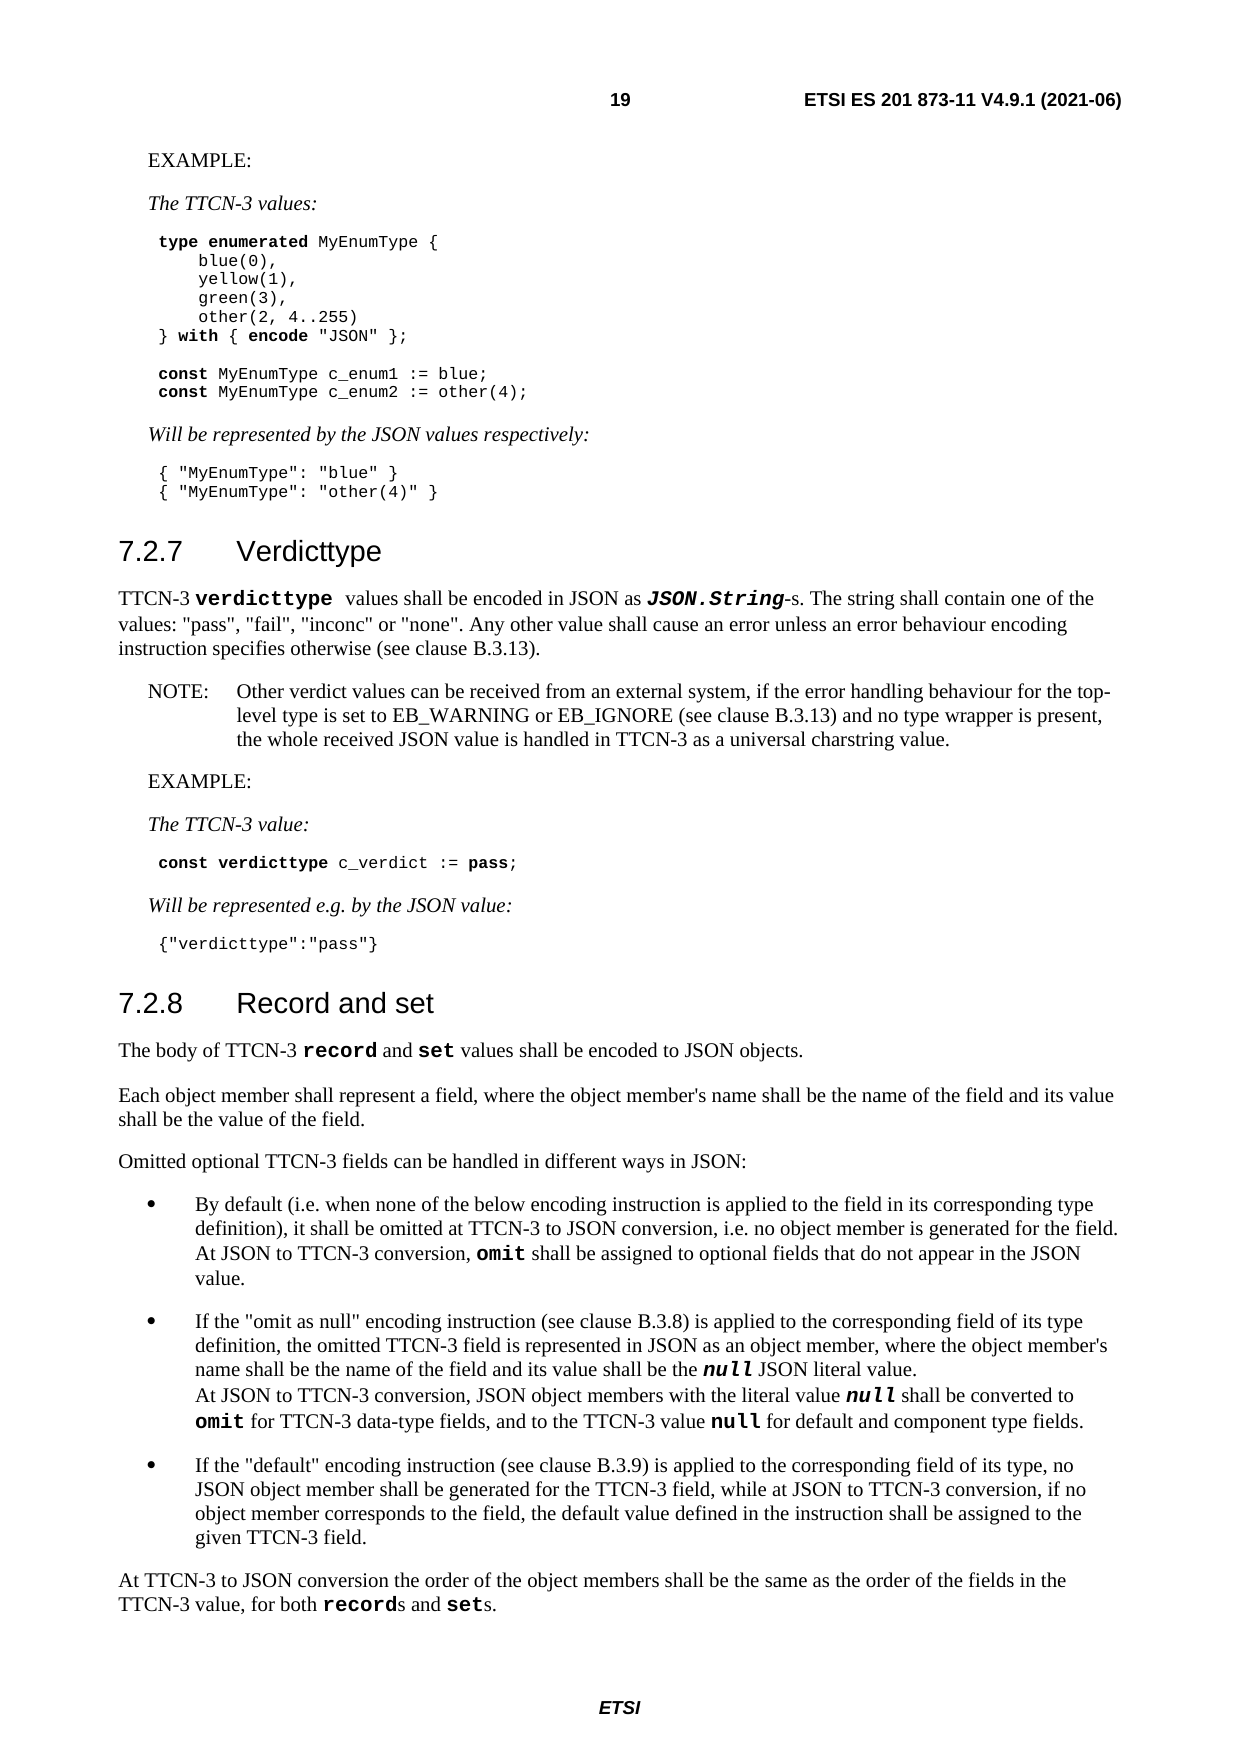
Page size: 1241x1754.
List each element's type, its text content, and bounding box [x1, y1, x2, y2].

text By default (i.e. when none of the below encoding instruction is applied to the field in its corresponding type definition), it shall be omitted at TTCN-3 to JSON conversion, i.e. no object member is generated for the field. At JSON to TTCN-3 conversion, omit shall be assigned to optional fields that do not appear in the JSON value. [148, 1192, 1122, 1290]
subtitle 7.2.7 Verdicttype [118, 534, 1122, 567]
text TTCN-3 verdicttype values shall be encoded in JSON as JSON.String-s. The string shall contain one of the values: "pass", "fail", "inconc" or "none". Any other value shall cause an error unless an error behaviour encoding instruction specifies otherwise (see clause B.3.13). [118, 586, 1122, 660]
text blue(0), [118, 252, 1122, 271]
text If the "omit as null" encoding instruction (see clause B.3.8) is applied to the corresponding field of its type definition, the omitted TTCN-3 field is represented in JSON as an object member, where the object member's name shall be the name of the field and its value shall be the null JSON literal value. At JSON to TTCN-3 conversion, JSON object members with the literal value null shall be converted to omit for TTCN-3 data-type fields, and to the TTCN-3 value null for default and component type fields. [148, 1309, 1122, 1434]
text { "MyEnumType": "blue" } [118, 464, 1122, 483]
text The TTCN-3 value: [118, 812, 1122, 836]
text const verdicttype c_verdict := pass; [118, 855, 1122, 874]
text green(3), [118, 290, 1122, 309]
text type enumerated MyEnumType { [118, 233, 1122, 252]
text Will be represented by the JSON values respectively: [118, 422, 1122, 446]
text At TTCN-3 to JSON conversion the order of the object members shall be the same as the order of the fields in the TTCN-3 value, for both records and sets. [118, 1568, 1122, 1618]
text const MyEnumType c_enum2 := other(4); [118, 384, 1122, 403]
text The body of TTCN-3 record and set values shall be encoded to JSON objects. [118, 1038, 1122, 1064]
text EXAMPLE: [148, 148, 1122, 172]
text Omitted optional TTCN-3 fields can be handled in different ways in JSON: [118, 1149, 1122, 1173]
text const MyEnumType c_enum1 := blue; [118, 365, 1122, 384]
text EXAMPLE: [148, 769, 1122, 793]
text NOTE: Other verdict values can be received from an external system, if the error handling behaviour for the top-level type is set to EB_WARNING or EB_IGNORE (see clause B.3.13) and no type wrapper is present, the whole received JSON value is handled in TTCN-3 as a universal charstring value. [148, 678, 1122, 751]
subtitle 7.2.8 Record and set [118, 986, 1122, 1019]
text other(2, 4..255) [118, 309, 1122, 327]
text Will be represented e.g. by the JSON value: [118, 893, 1122, 917]
text Each object member shall represent a field, where the object member's name shall be the name of the field and its value shall be the value of the field. [118, 1083, 1122, 1131]
text } with { encode "JSON" }; [118, 327, 1122, 346]
text {"verdicttype":"pass"} [118, 936, 1122, 954]
text { "MyEnumType": "other(4)" } [118, 483, 1122, 502]
text yellow(1), [118, 271, 1122, 290]
text If the "default" encoding instruction (see clause B.3.9) is applied to the corresponding field of its type, no JSON object member shall be generated for the TTCN-3 field, while at JSON to TTCN-3 conversion, if no object member corresponds to the field, the default value defined in the instruction shall be assigned to the given TTCN-3 field. [148, 1453, 1122, 1549]
text The TTCN-3 values: [118, 190, 1122, 214]
